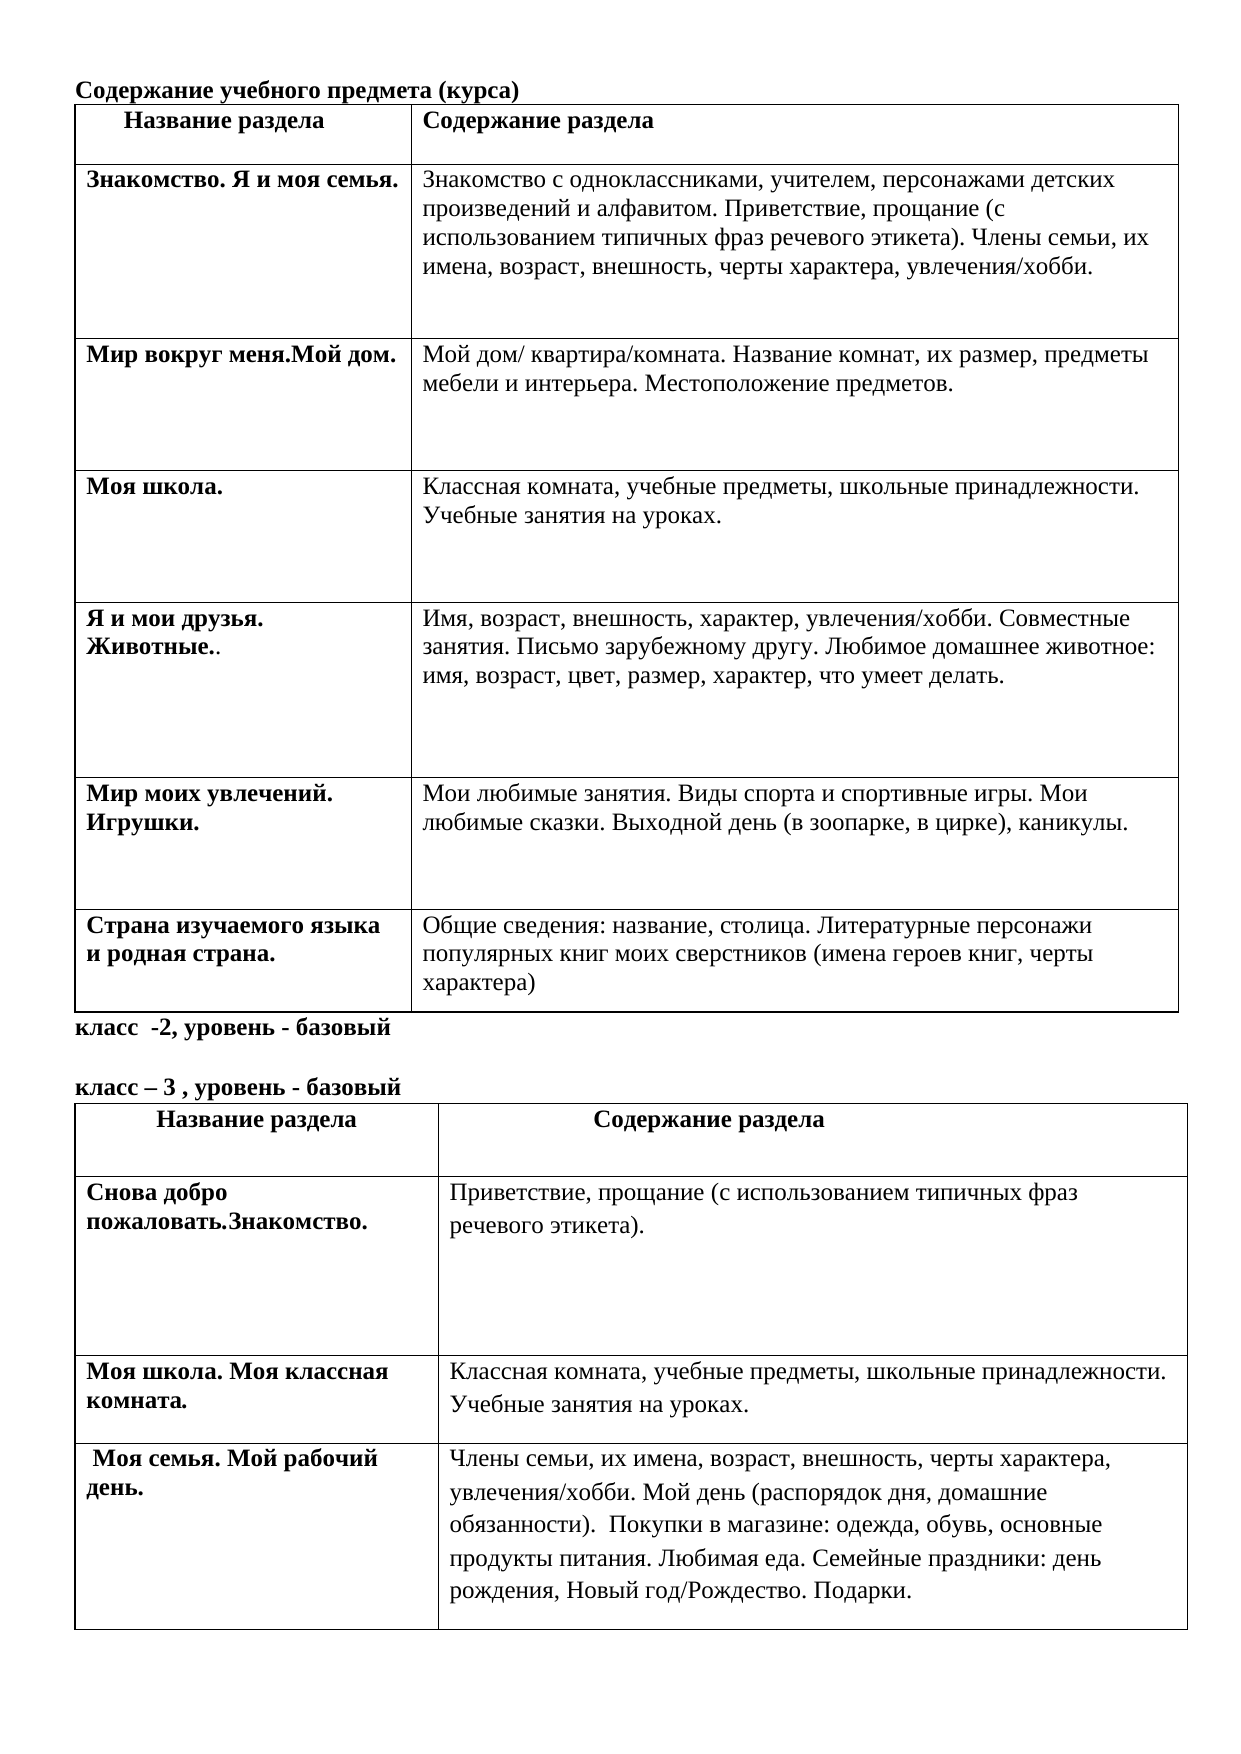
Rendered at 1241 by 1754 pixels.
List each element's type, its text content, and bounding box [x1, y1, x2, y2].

table_header Название раздела [76, 1104, 438, 1176]
table_cell Страна изучаемого языка и родная страна. [76, 910, 411, 1011]
table_header Содержание раздела [439, 1104, 1187, 1176]
table_cell Мой дом/ квартира/комната. Название комнат, их размер, предметы мебели и интерьера. Местоположение предметов. [412, 339, 1178, 470]
text класс -2, уровень - базовый [75, 1013, 1165, 1041]
table_cell Моя школа. Моя классная комната. [76, 1356, 438, 1442]
table_cell Знакомство. Я и моя семья. [76, 165, 411, 338]
table_cell Мир моих увлечений. Игрушки. [76, 778, 411, 909]
table_cell Моя школа. [76, 471, 411, 602]
table_cell Классная комната, учебные предметы, школьные принадлежности. Учебные занятия на уроках. [412, 471, 1178, 602]
table_cell Я и мои друзья. Животные.. [76, 603, 411, 777]
table_cell Мои любимые занятия. Виды спорта и спортивные игры. Мои любимые сказки. Выходной день (в зоопарке, в цирке), каникулы. [412, 778, 1178, 909]
table_cell Классная комната, учебные предметы, школьные принадлежности. Учебные занятия на уроках. [439, 1356, 1187, 1442]
text класс – 3 , уровень - базовый [75, 1072, 1165, 1101]
table_cell Знакомство с одноклассниками, учителем, персонажами детских произведений и алфавитом. Приветствие, прощание (с использованием типичных фраз речевого этикета). Члены семьи, их имена, возраст, внешность, черты характера, увлечения/хобби. [412, 165, 1178, 338]
table_cell Снова добро пожаловать.Знакомство. [76, 1177, 438, 1355]
table_header Содержание раздела [412, 105, 1178, 163]
table_header Название раздела [76, 105, 411, 163]
table_cell Члены семьи, их имена, возраст, внешность, черты характера, увлечения/хобби. Мой день (распорядок дня, домашние обязанности). Покупки в магазине: одежда, обувь, основные продукты питания. Любимая еда. Семейные праздники: день рождения, Новый год/Рождество. Подарки. [439, 1444, 1187, 1629]
table_cell Моя семья. Мой рабочий день. [76, 1444, 438, 1629]
table_cell Имя, возраст, внешность, характер, увлечения/хобби. Совместные занятия. Письмо зарубежному другу. Любимое домашнее животное: имя, возраст, цвет, размер, характер, что умеет делать. [412, 603, 1178, 777]
table_cell Мир вокруг меня.Мой дом. [76, 339, 411, 470]
text Содержание учебного предмета (курса) [75, 75, 1165, 104]
table_cell Общие сведения: название, столица. Литературные персонажи популярных книг моих сверстников (имена героев книг, черты характера) [412, 910, 1178, 1011]
table_cell Приветствие, прощание (с использованием типичных фраз речевого этикета). [439, 1177, 1187, 1355]
